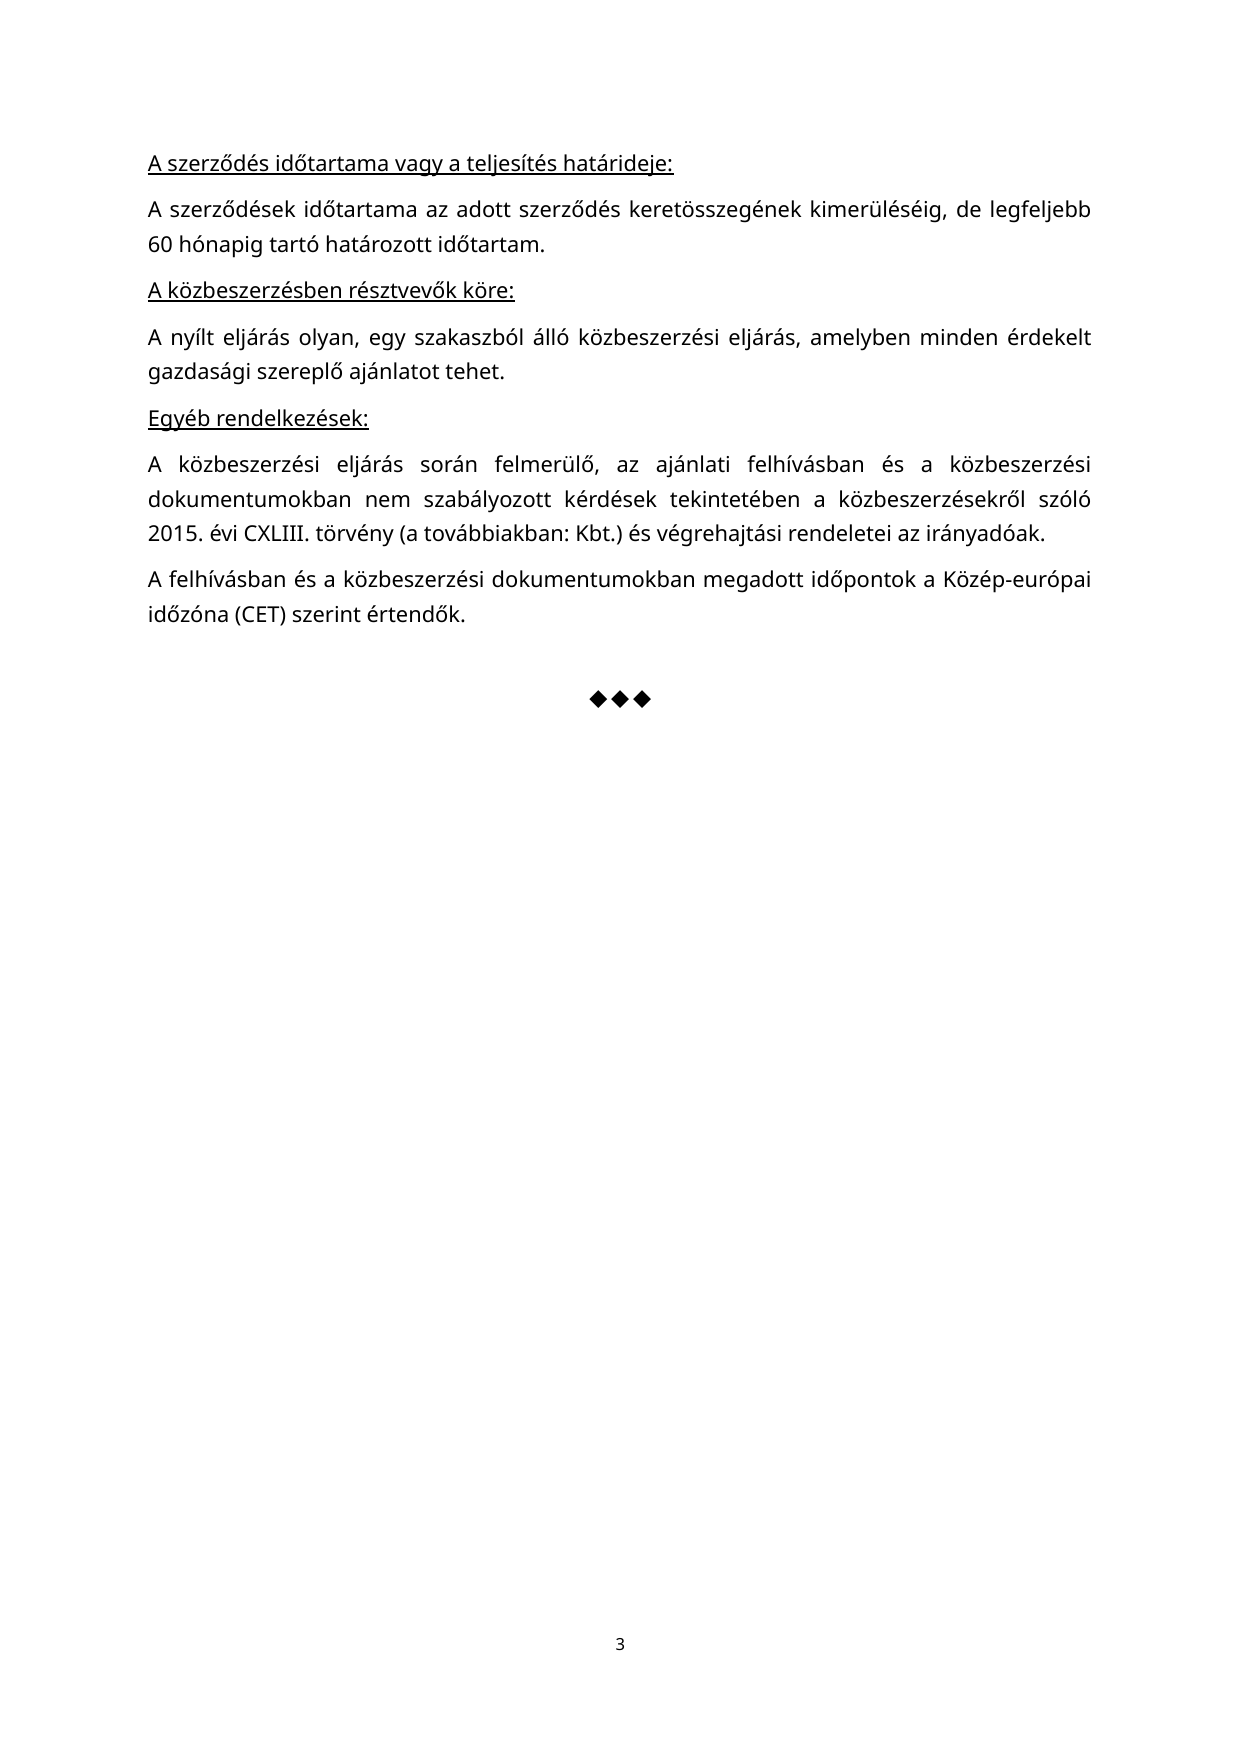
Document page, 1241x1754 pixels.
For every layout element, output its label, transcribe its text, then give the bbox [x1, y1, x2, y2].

text A közbeszerzési eljárás során felmerülő, az ajánlati felhívásban és a közbeszerzési dokumentumokban nem szabályozott kérdések tekintetében a közbeszerzésekről szóló 2015. évi CXLIII. törvény (a továbbiakban: Kbt.) és végrehajtási rendeletei az irányadóak. [148, 449, 1092, 547]
text A felhívásban és a közbeszerzési dokumentumokban megadott időpontok a Közép-európai időzóna (CET) szerint értendők. [148, 564, 1092, 628]
text A szerződések időtartama az adott szerződés keretösszegének kimerüléséig, de legfeljebb 60 hónapig tartó határozott időtartam. [148, 194, 1092, 258]
text A nyílt eljárás olyan, egy szakaszból álló közbeszerzési eljárás, amelyben minden érdekelt gazdasági szereplő ajánlatot tehet. [148, 322, 1092, 386]
text A szerződés időtartama vagy a teljesítés határideje: [148, 148, 1092, 177]
text Egyéb rendelkezések: [148, 403, 1092, 432]
text A közbeszerzésben résztvevők köre: [148, 275, 1092, 305]
